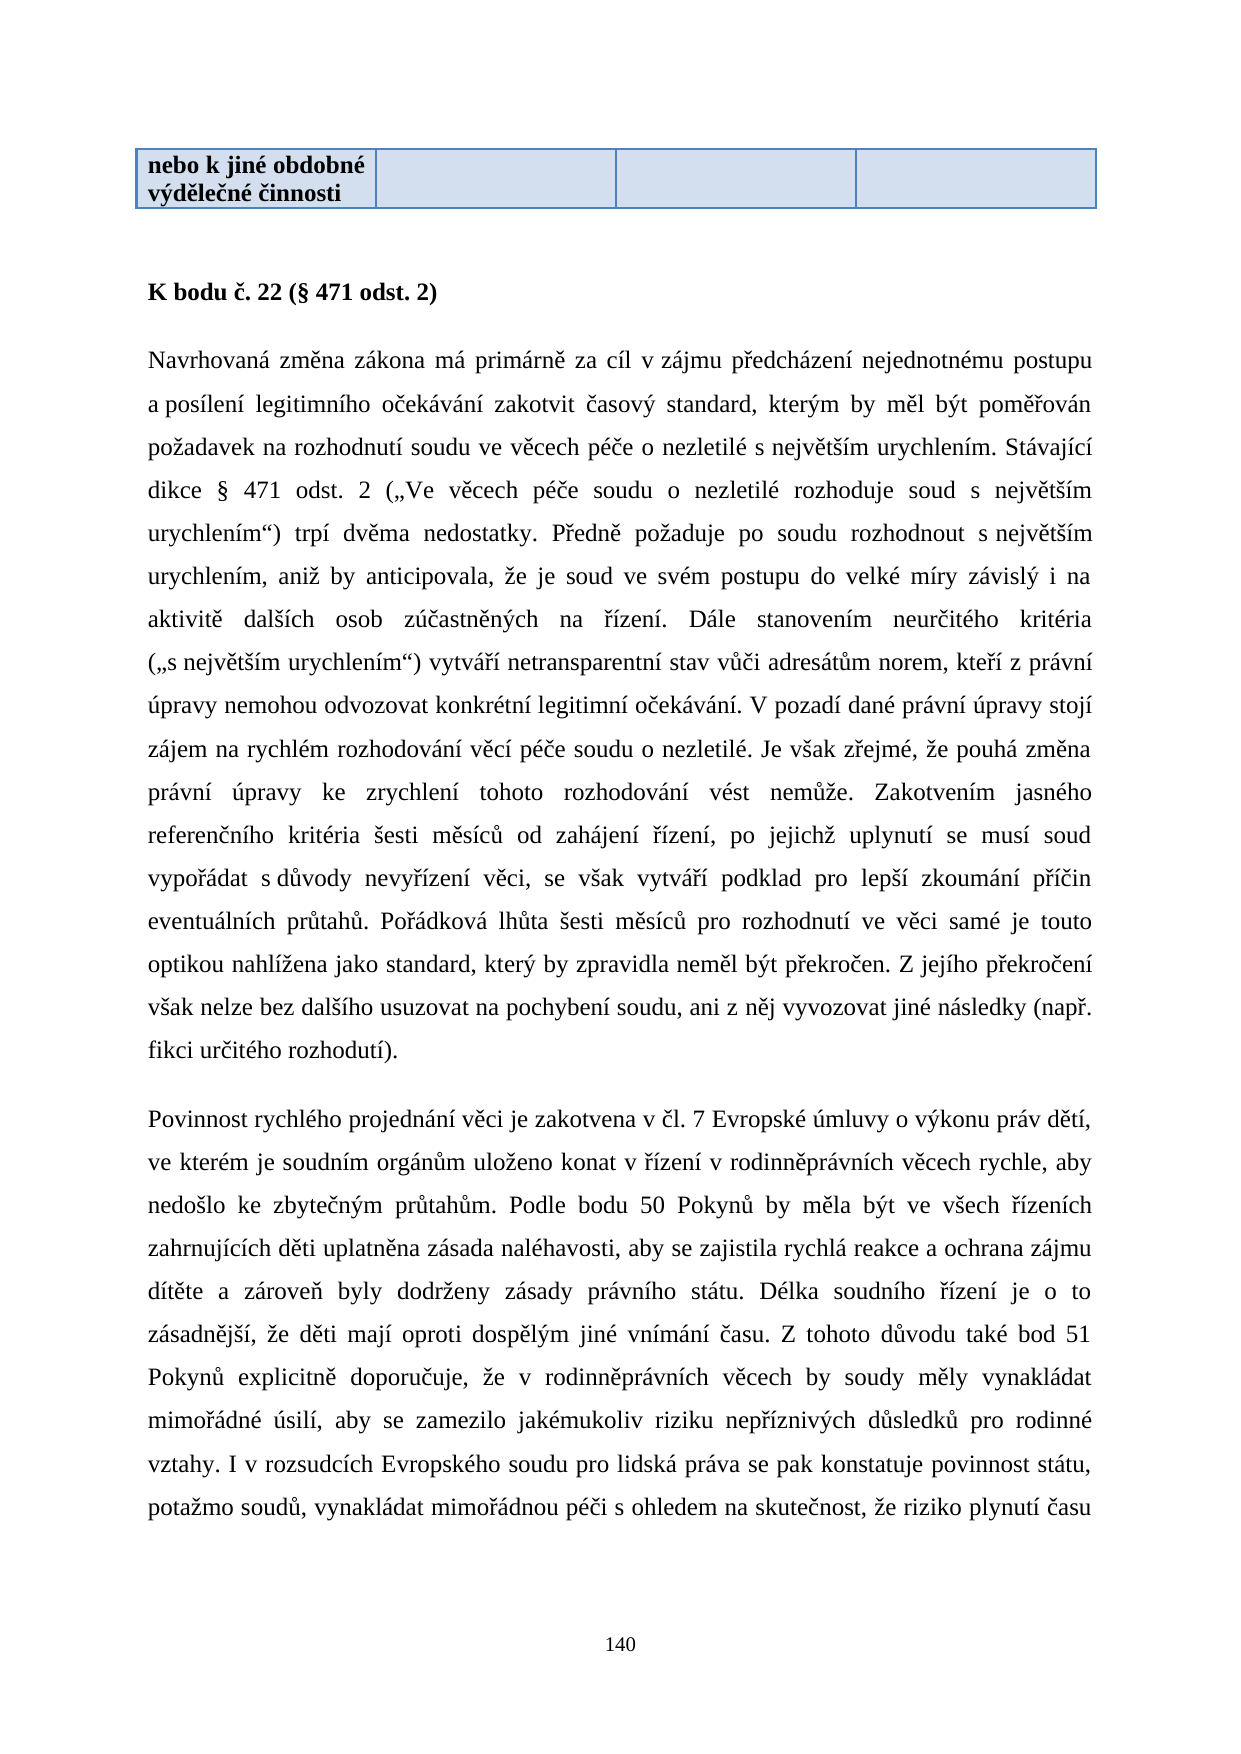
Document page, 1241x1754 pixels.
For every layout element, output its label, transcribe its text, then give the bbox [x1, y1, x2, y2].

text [148, 1104, 1093, 1521]
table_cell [138, 150, 375, 207]
text Navrhovaná změna zákona má primárně za cíl v zájmu předcházení nejednotnému postupu a posílení legitimního očekávání zakotvit časový standard, kterým by měl být poměřován požadavek na rozhodnutí soudu ve věcech péče o nezletilé s největším urychlením. Stávající dikce § 471 odst. 2 („Ve věcech péče soudu o nezletilé rozhoduje soud s největším urychlením“) trpí dvěma nedostatky. Předně požaduje po soudu rozhodnout s největším urychlením, aniž by anticipovala, že je soud ve svém postupu do velké míry závislý i na aktivitě dalších osob zúčastněných na řízení. Dále stanovením neurčitého kritéria („s největším urychlením“) vytváří netransparentní stav vůči adresátům norem, kteří z právní úpravy nemohou odvozovat konkrétní legitimní očekávání. V pozadí dané právní úpravy stojí zájem na rychlém rozhodování věcí péče soudu o nezletilé. Je však zřejmé, že pouhá změna právní úpravy ke zrychlení tohoto rozhodování vést nemůže. Zakotvením jasného referenčního kritéria šesti měsíců od zahájení řízení, po jejichž uplynutí se musí soud vypořádat s důvody nevyřízení věci, se však vytváří podklad pro lepší zkoumání příčin eventuálních průtahů. Pořádková lhůta šesti měsíců pro rozhodnutí ve věci samé je touto optikou nahlížena jako standard, který by zpravidla neměl být překročen. Z jejího překročení však nelze bez dalšího usuzovat na pochybení soudu, ani z něj vyvozovat jiné následky (např. fikci určitého rozhodutí). [148, 346, 1093, 1064]
text K bodu č. 22 (§ 471 odst. 2) [148, 277, 1093, 306]
table_cell § 33 [617, 150, 855, 207]
table_cell R [857, 150, 1095, 207]
table_cell [377, 150, 615, 207]
